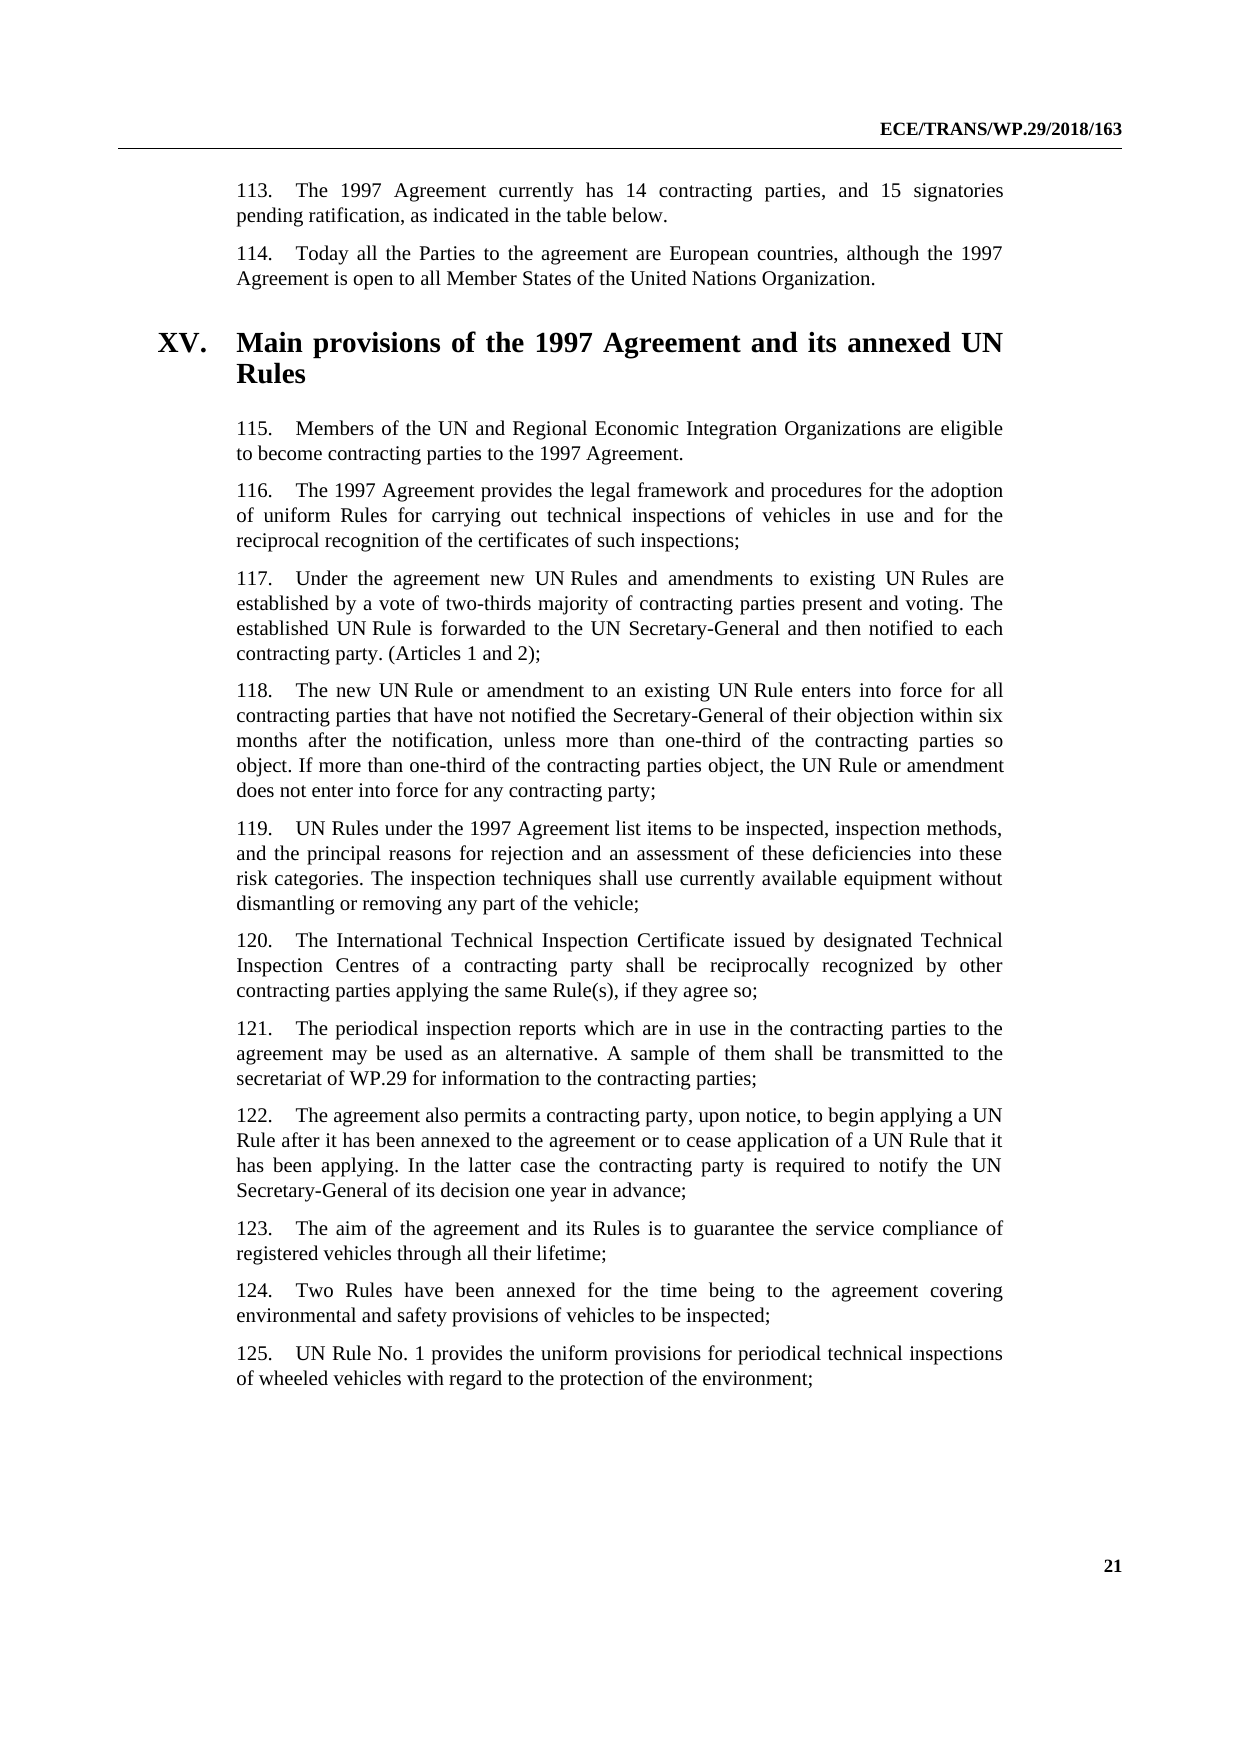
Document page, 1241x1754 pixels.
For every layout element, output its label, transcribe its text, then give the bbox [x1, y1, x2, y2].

text 120. The International Technical Inspection Certificate issued by designated Technical Inspection Centres of a contracting party shall be reciprocally recognized by other contracting parties applying the same Rule(s), if they agree so; [236, 927, 1004, 1002]
text 122. The agreement also permits a contracting party, upon notice, to begin applying a UN Rule after it has been annexed to the agreement or to cease application of a UN Rule that it has been applying. In the latter case the contracting party is required to notify the UN Secretary-General of its decision one year in advance; [236, 1102, 1004, 1202]
text 113. The 1997 Agreement currently has 14 contracting parties, and 15 signatories pending ratification, as indicated in the table below. [236, 177, 1004, 227]
text 117. Under the agreement new UN Rules and amendments to existing UN Rules are established by a vote of two-thirds majority of contracting parties present and voting. The established UN Rule is forwarded to the UN Secretary-General and then notified to each contracting party. (Articles 1 and 2); [236, 565, 1004, 665]
text 123. The aim of the agreement and its Rules is to guarantee the service compliance of registered vehicles through all their lifetime; [236, 1215, 1004, 1265]
text 124. Two Rules have been annexed for the time being to the agreement covering environmental and safety provisions of vehicles to be inspected; [236, 1277, 1004, 1327]
text 118. The new UN Rule or amendment to an existing UN Rule enters into force for all contracting parties that have not notified the Secretary-General of their objection within six months after the notification, unless more than one-third of the contracting parties so object. If more than one-third of the contracting parties object, the UN Rule or amendment does not enter into force for any contracting party; [236, 677, 1004, 802]
text 119. UN Rules under the 1997 Agreement list items to be inspected, inspection methods, and the principal reasons for rejection and an assessment of these deficiencies into these risk categories. The inspection techniques shall use currently available equipment without dismantling or removing any part of the vehicle; [236, 815, 1004, 915]
text 121. The periodical inspection reports which are in use in the contracting parties to the agreement may be used as an alternative. A sample of them shall be transmitted to the secretariat of WP.29 for information to the contracting parties; [236, 1015, 1004, 1090]
text XV. Main provisions of the 1997 Agreement and its annexed UN Rules [118, 327, 1004, 390]
text 115. Members of the UN and Regional Economic Integration Organizations are eligible to become contracting parties to the 1997 Agreement. [236, 415, 1004, 465]
text 116. The 1997 Agreement provides the legal framework and procedures for the adoption of uniform Rules for carrying out technical inspections of vehicles in use and for the reciprocal recognition of the certificates of such inspections; [236, 477, 1004, 552]
text 114. Today all the Parties to the agreement are European countries, although the 1997 Agreement is open to all Member States of the United Nations Organization. [236, 240, 1004, 290]
text 125. UN Rule No. 1 provides the uniform provisions for periodical technical inspections of wheeled vehicles with regard to the protection of the environment; [236, 1340, 1004, 1390]
